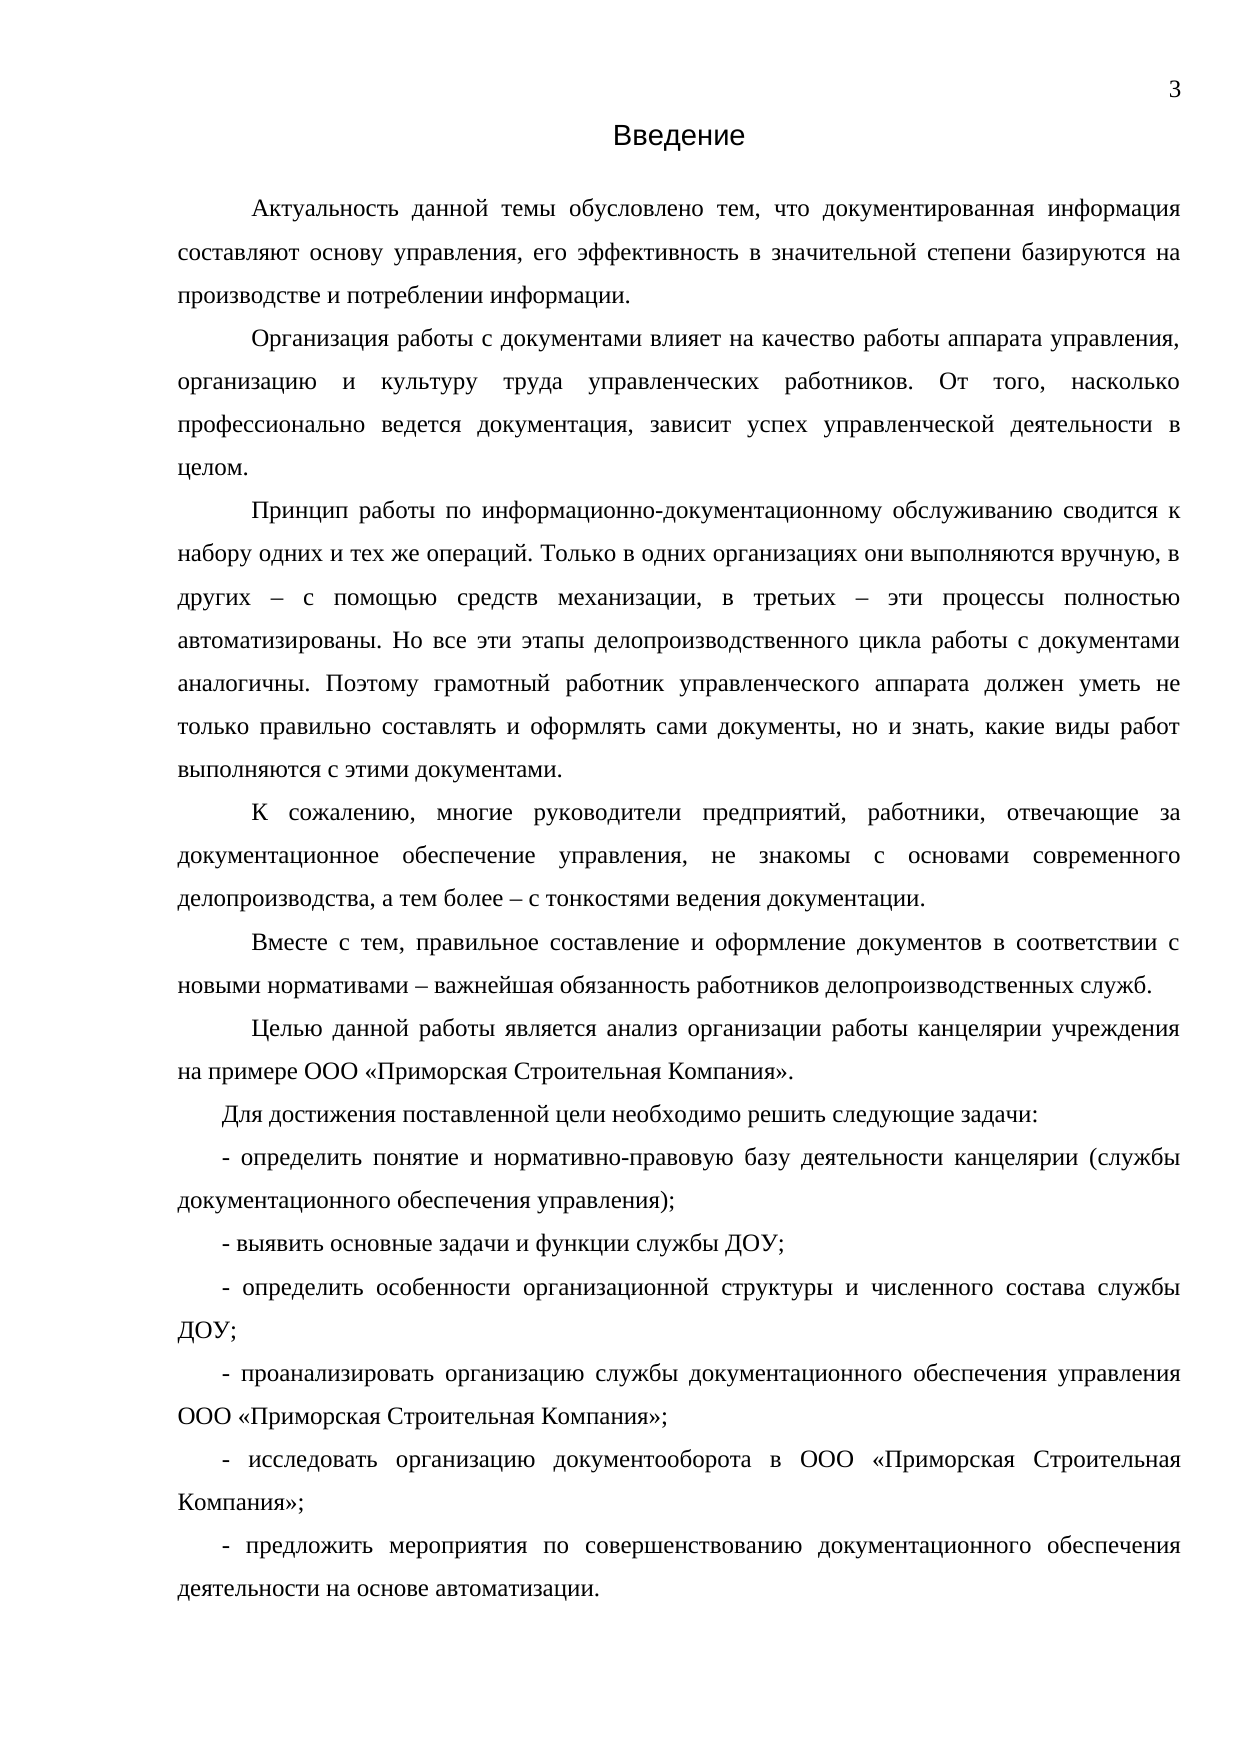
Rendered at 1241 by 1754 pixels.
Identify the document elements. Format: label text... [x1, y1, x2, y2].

text - проанализировать организацию службы документационного обеспечения управления ООО «Приморская Строительная Компания»; [177, 1358, 1181, 1430]
text Организация работы с документами влияет на качество работы аппарата управления, организацию и культуру труда управленческих работников. От того, насколько профессионально ведется документация, зависит успех управленческой деятельности в целом. [177, 323, 1181, 481]
text Актуальность данной темы обусловлено тем, что документированная информация составляют основу управления, его эффективность в значительной степени базируются на производстве и потреблении информации. [177, 193, 1181, 308]
text К сожалению, многие руководители предприятий, работники, отвечающие за документационное обеспечение управления, не знакомы с основами современного делопроизводства, а тем более – с тонкостями ведения документации. [177, 797, 1181, 912]
text Введение [177, 118, 1181, 152]
text Принцип работы по информационно-документационному обслуживанию сводится к набору одних и тех же операций. Только в одних организациях они выполняются вручную, в других – с помощью средств механизации, в третьих – эти процессы полностью автоматизированы. Но все эти этапы делопроизводственного цикла работы с документами аналогичны. Поэтому грамотный работник управленческого аппарата должен уметь не только правильно составлять и оформлять сами документы, но и знать, какие виды работ выполняются с этими документами. [177, 495, 1181, 783]
text - определить особенности организационной структуры и численного состава службы ДОУ; [177, 1272, 1181, 1343]
text Целью данной работы является анализ организации работы канцелярии учреждения на примере ООО «Приморская Строительная Компания». [177, 1013, 1181, 1085]
text - выявить основные задачи и функции службы ДОУ; [177, 1228, 1181, 1257]
text Для достижения поставленной цели необходимо решить следующие задачи: [177, 1099, 1181, 1128]
text Вместе с тем, правильное составление и оформление документов в соответствии с новыми нормативами – важнейшая обязанность работников делопроизводственных служб. [177, 927, 1181, 998]
text - исследовать организацию документооборота в ООО «Приморская Строительная Компания»; [177, 1444, 1181, 1516]
text - определить понятие и нормативно-правовую базу деятельности канцелярии (службы документационного обеспечения управления); [177, 1142, 1181, 1214]
text - предложить мероприятия по совершенствованию документационного обеспечения деятельности на основе автоматизации. [177, 1530, 1181, 1602]
